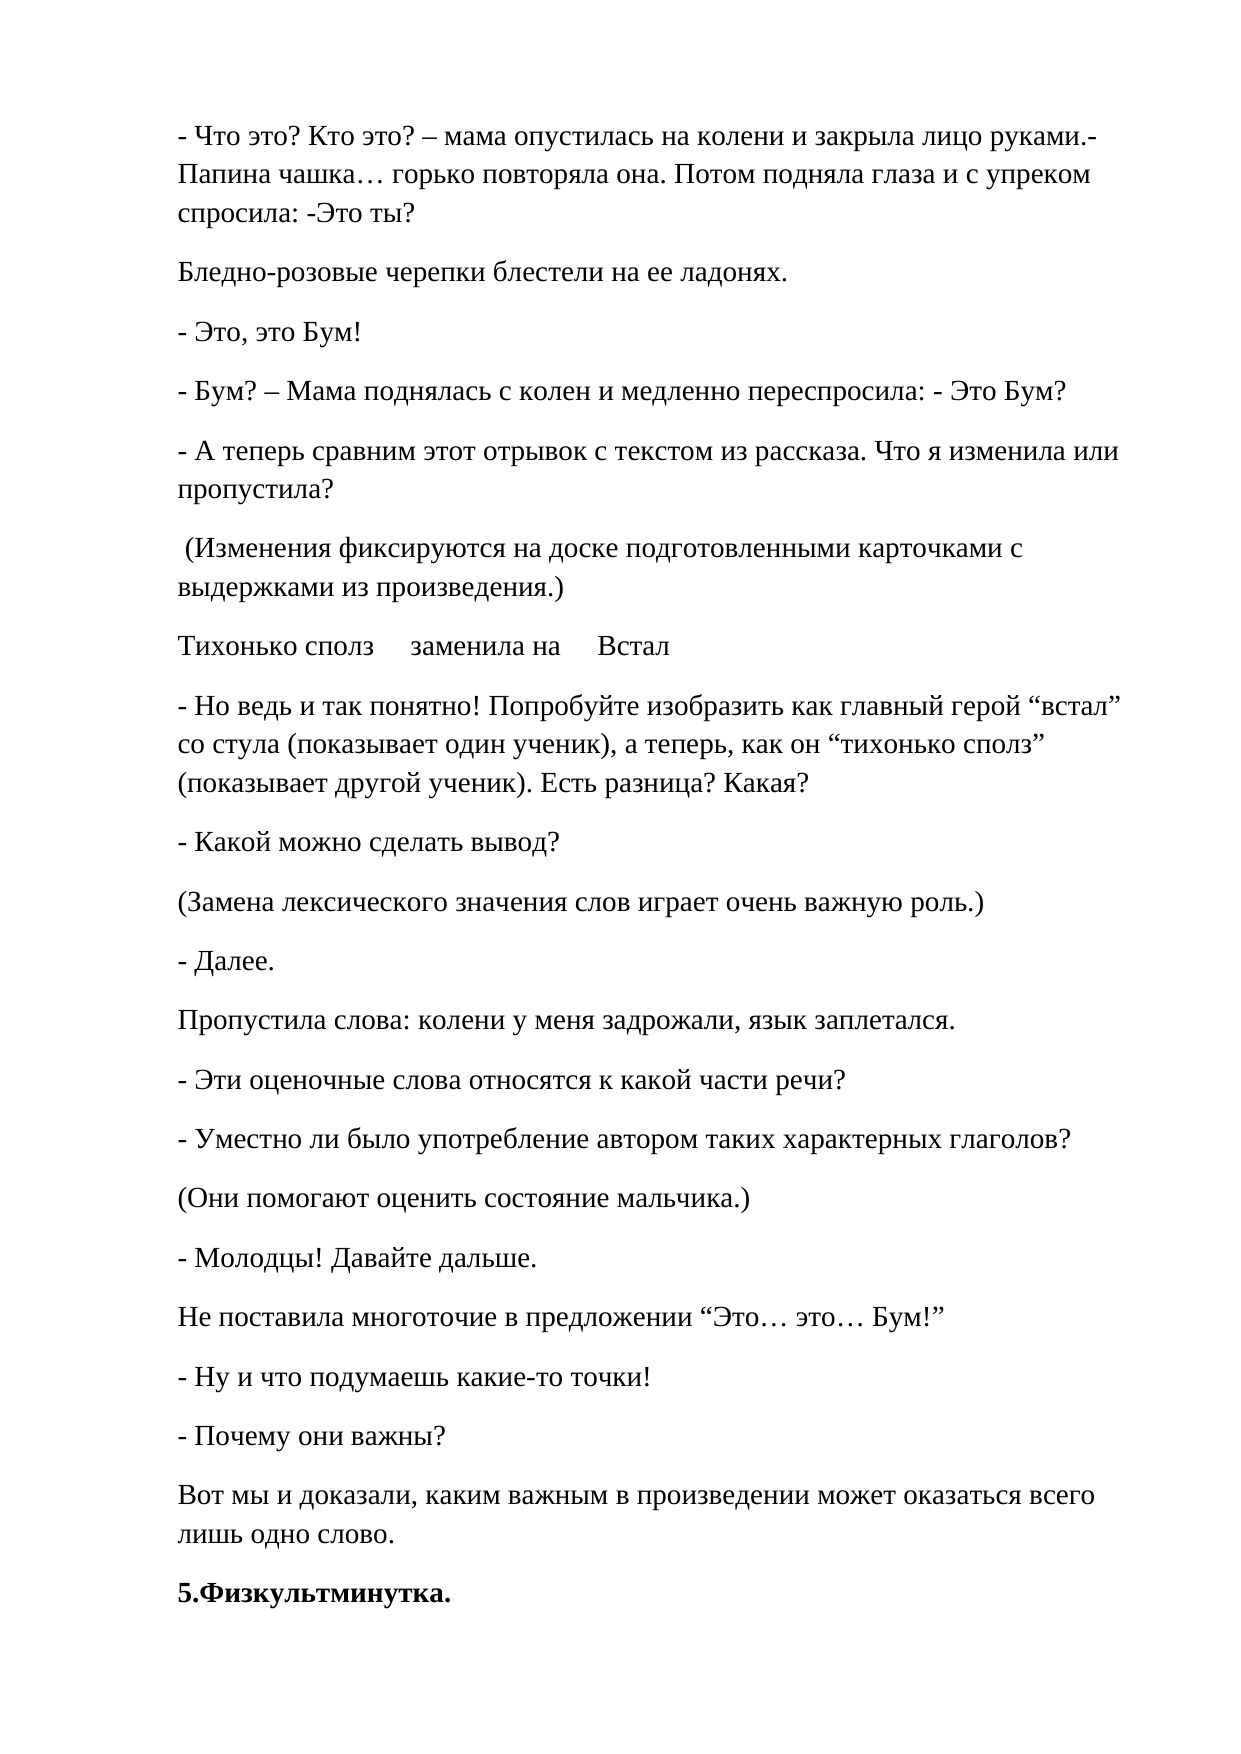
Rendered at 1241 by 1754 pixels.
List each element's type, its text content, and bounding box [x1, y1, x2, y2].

text - А теперь сравним этот отрывок с текстом из рассказа. Что я изменила или пропустила? [177, 433, 1152, 505]
text (Они помогают оценить состояние мальчика.) [177, 1181, 1152, 1214]
text (Изменения фиксируются на доске подготовленными карточками с выдержками из произведения.) [177, 531, 1152, 603]
text - Какой можно сделать вывод? [177, 824, 1152, 858]
text Пропустила слова: колени у меня задрожали, язык заплетался. [177, 1002, 1152, 1036]
text - Что это? Кто это? – мама опустилась на колени и закрыла лицо руками.- Папина чашка… горько повторяла она. Потом подняла глаза и с упреком спросила: -Это ты? [177, 118, 1152, 229]
text Вот мы и доказали, каким важным в произведении может оказаться всего лишь одно слово. [177, 1477, 1152, 1549]
text (Замена лексического значения слов играет очень важную роль.) [177, 884, 1152, 917]
text - Далее. [177, 943, 1152, 977]
text Тихонько сполз заменила на Встал [177, 628, 1152, 662]
text - Молодцы! Давайте дальше. [177, 1240, 1152, 1273]
text 5.Физкультминутка. [177, 1575, 1152, 1609]
text - Почему они важны? [177, 1418, 1152, 1452]
text - Ну и что подумаешь какие-то точки! [177, 1359, 1152, 1392]
text - Но ведь и так понятно! Попробуйте изобразить как главный герой “встал” со стула (показывает один ученик), а теперь, как он “тихонько сполз” (показывает другой ученик). Есть разница? Какая? [177, 688, 1152, 798]
text Бледно-розовые черепки блестели на ее ладонях. [177, 254, 1152, 288]
text - Эти оценочные слова относятся к какой части речи? [177, 1062, 1152, 1095]
text - Это, это Бум! [177, 314, 1152, 347]
text - Бум? – Мама поднялась с колен и медленно переспросила: - Это Бум? [177, 373, 1152, 407]
text Не поставила многоточие в предложении “Это… это… Бум!” [177, 1299, 1152, 1333]
text - Уместно ли было употребление автором таких характерных глаголов? [177, 1121, 1152, 1155]
